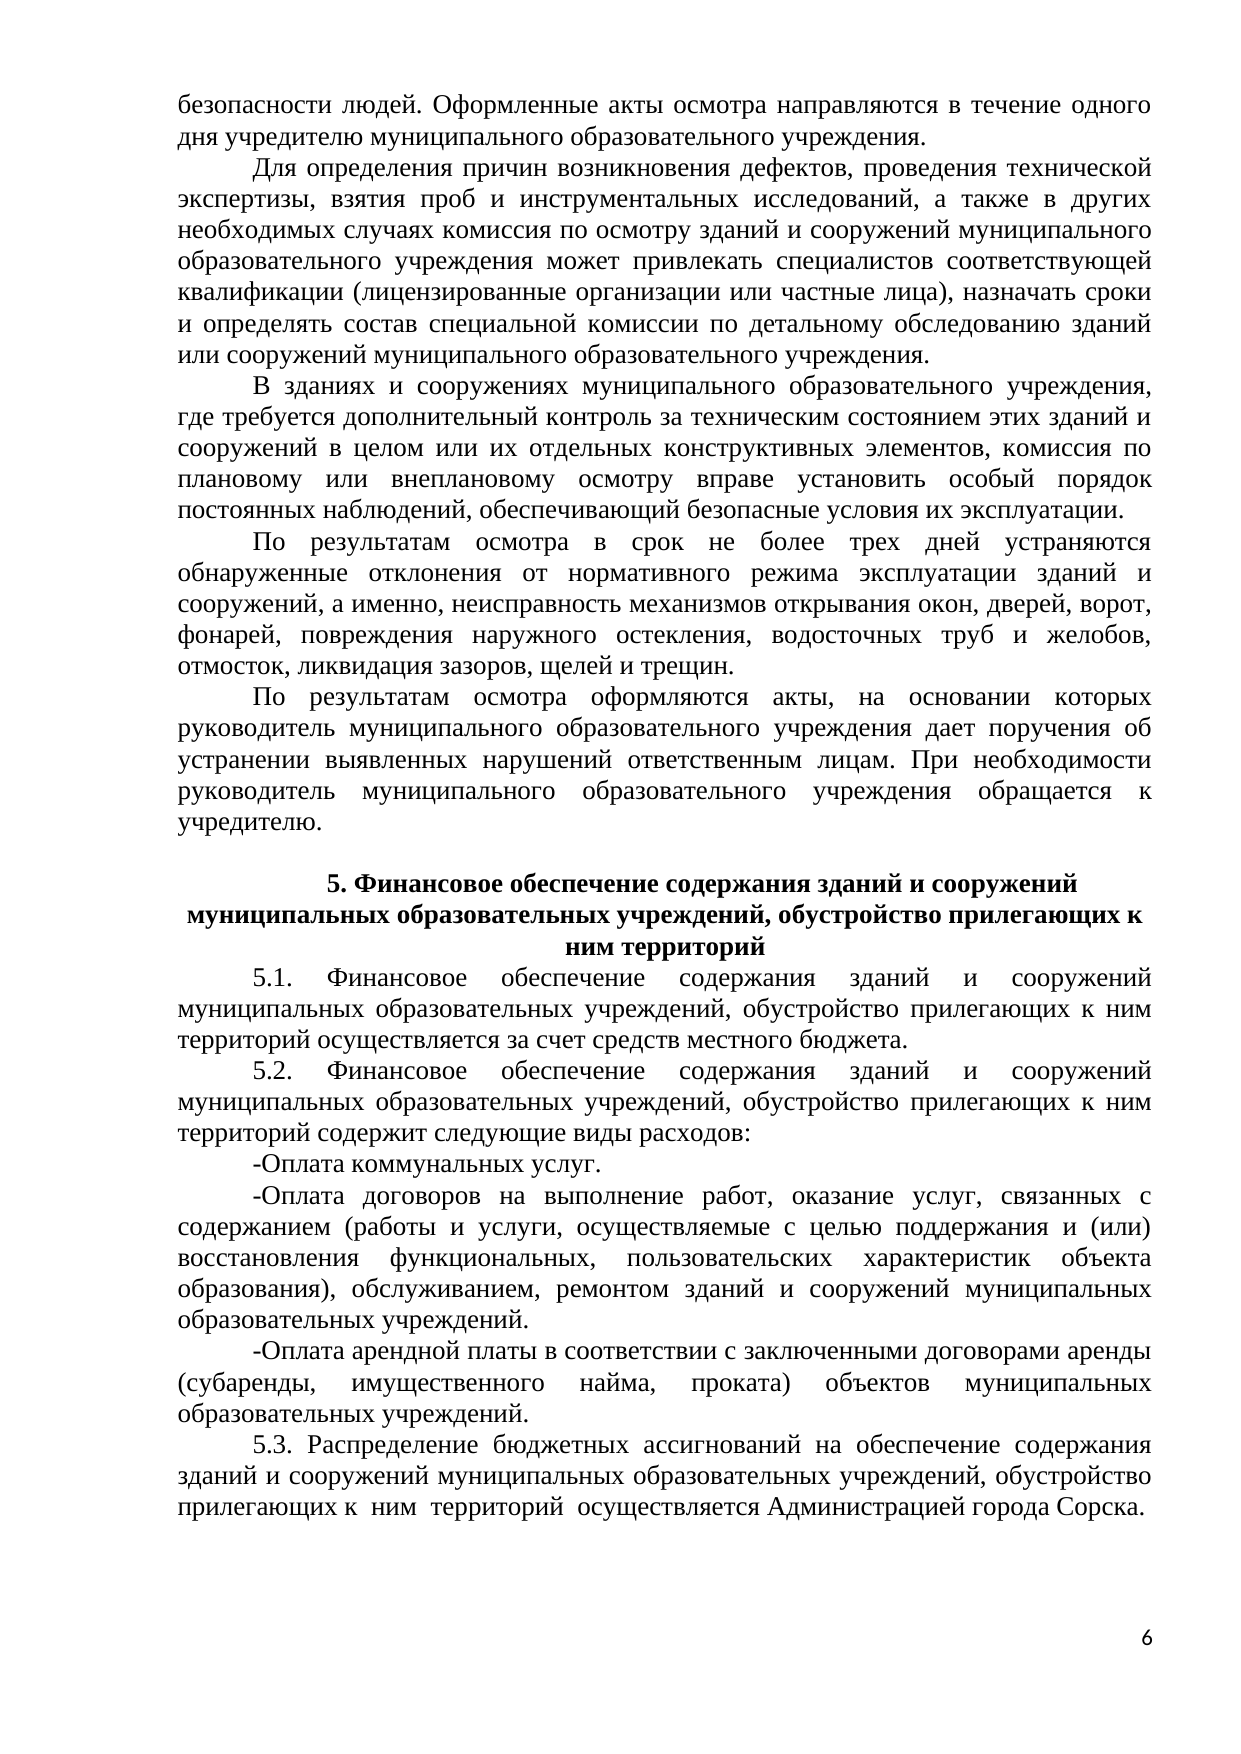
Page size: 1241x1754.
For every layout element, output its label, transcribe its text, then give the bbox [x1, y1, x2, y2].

text Для определения причин возникновения дефектов, проведения технической экспертизы, взятия проб и инструментальных исследований, а также в других необходимых случаях комиссия по осмотру зданий и сооружений муниципального образовательного учреждения может привлекать специалистов соответствующей квалификации (лицензированные организации или частные лица), назначать сроки и определять состав специальной комиссии по детальному обследованию зданий или сооружений муниципального образовательного учреждения. [177, 151, 1153, 369]
text 5.3. Распределение бюджетных ассигнований на обеспечение содержания зданий и сооружений муниципальных образовательных учреждений, обустройство прилегающих к ним территорий осуществляется Администрацией города Сорска. [177, 1428, 1153, 1521]
text 5.2. Финансовое обеспечение содержания зданий и сооружений муниципальных образовательных учреждений, обустройство прилегающих к ним территорий содержит следующие виды расходов: [177, 1054, 1153, 1148]
text 5.1. Финансовое обеспечение содержания зданий и сооружений муниципальных образовательных учреждений, обустройство прилегающих к ним территорий осуществляется за счет средств местного бюджета. [177, 961, 1153, 1054]
text По результатам осмотра оформляются акты, на основании которых руководитель муниципального образовательного учреждения дает поручения об устранении выявленных нарушений ответственным лицам. При необходимости руководитель муниципального образовательного учреждения обращается к учредителю. [177, 680, 1153, 836]
text В зданиях и сооружениях муниципального образовательного учреждения, где требуется дополнительный контроль за техническим состоянием этих зданий и сооружений в целом или их отдельных конструктивных элементов, комиссия по плановому или внеплановому осмотру вправе установить особый порядок постоянных наблюдений, обеспечивающий безопасные условия их эксплуатации. [177, 369, 1153, 525]
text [177, 89, 1153, 151]
text -Оплата арендной платы в соответствии с заключенными договорами аренды (субаренды, имущественного найма, проката) объектов муниципальных образовательных учреждений. [177, 1334, 1153, 1428]
text 5. Финансовое обеспечение содержания зданий и сооружений муниципальных образовательных учреждений, обустройство прилегающих к ним территорий [177, 867, 1153, 961]
text -Оплата коммунальных услуг. [177, 1148, 1153, 1179]
text По результатам осмотра в срок не более трех дней устраняются обнаруженные отклонения от нормативного режима эксплуатации зданий и сооружений, а именно, неисправность механизмов открывания окон, дверей, ворот, фонарей, повреждения наружного остекления, водосточных труб и желобов, отмосток, ликвидация зазоров, щелей и трещин. [177, 525, 1153, 680]
text -Оплата договоров на выполнение работ, оказание услуг, связанных с содержанием (работы и услуги, осуществляемые с целью поддержания и (или) восстановления функциональных, пользовательских характеристик объекта образования), обслуживанием, ремонтом зданий и сооружений муниципальных образовательных учреждений. [177, 1179, 1153, 1334]
